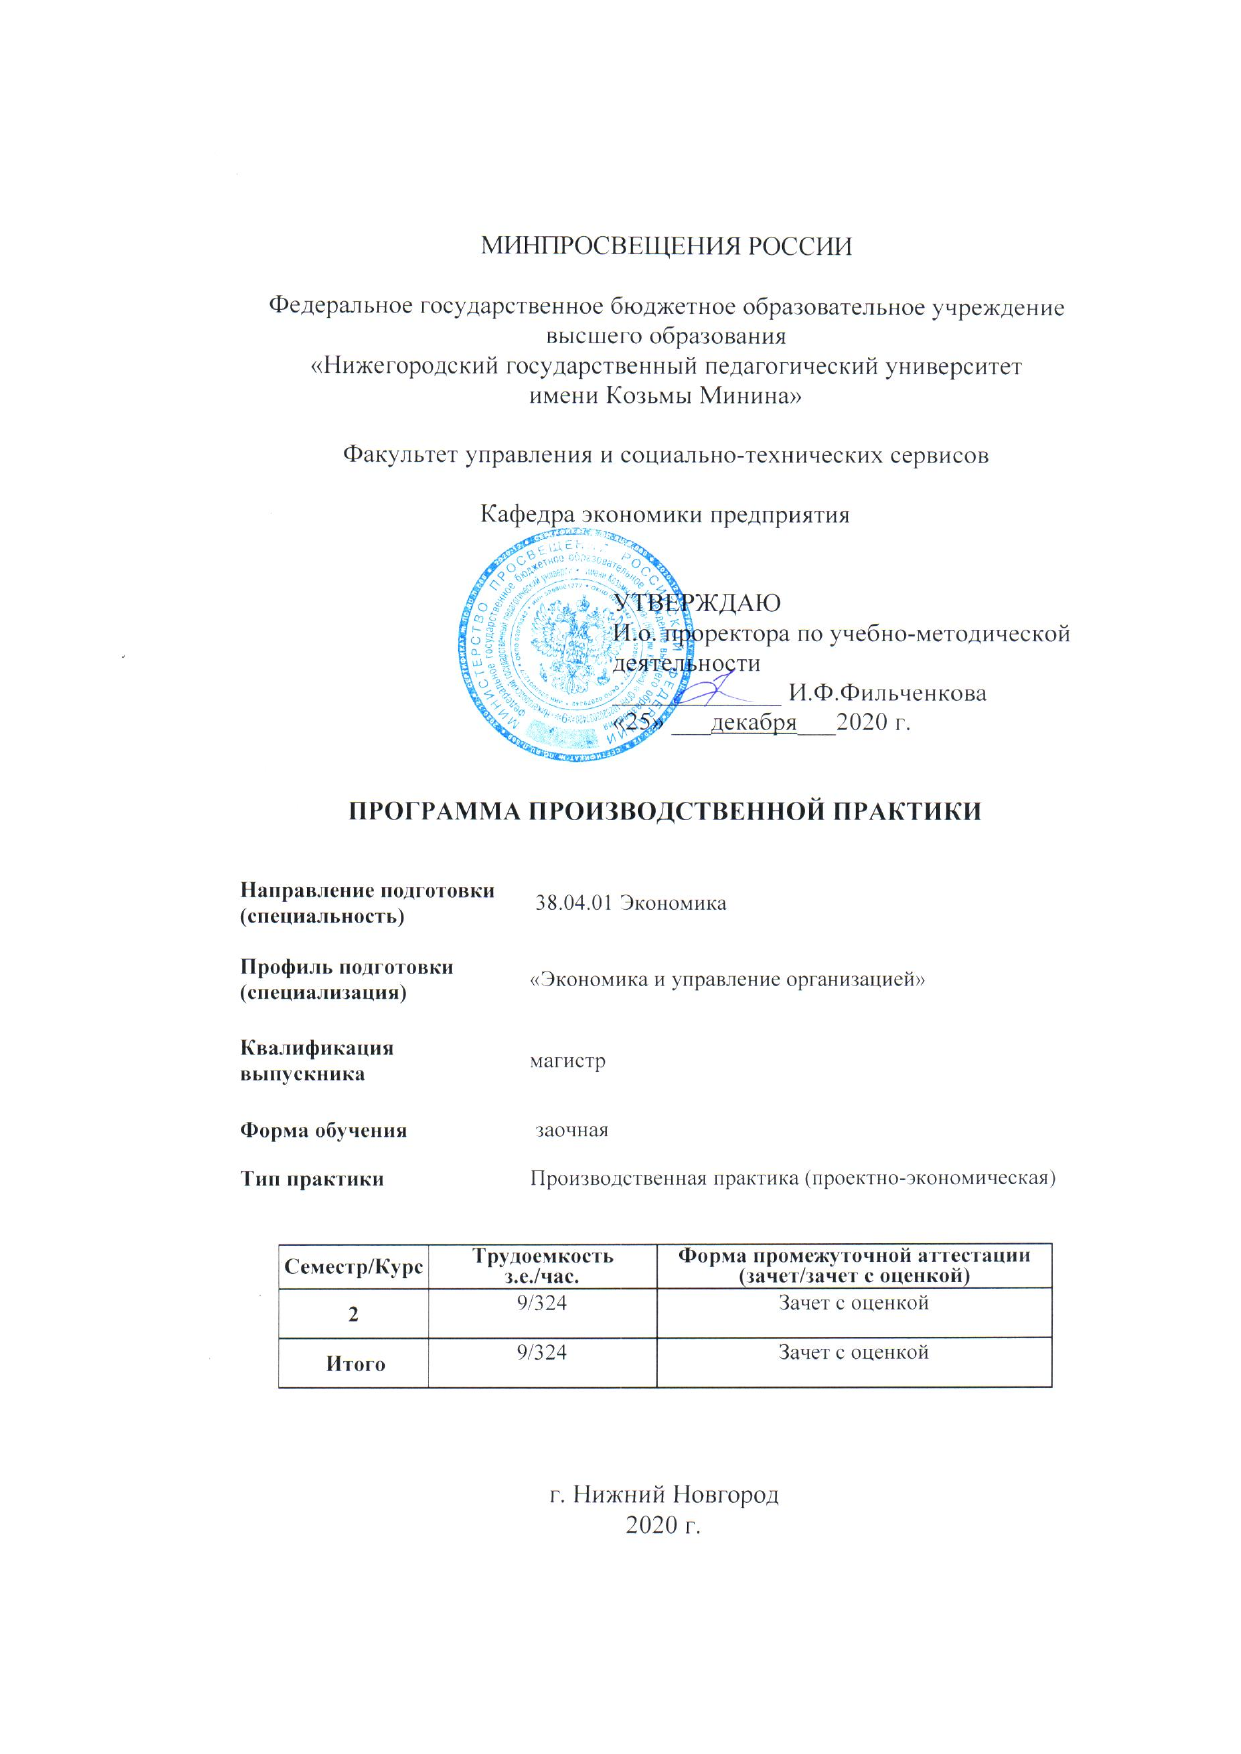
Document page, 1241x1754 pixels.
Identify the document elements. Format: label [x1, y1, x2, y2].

picture [59, 118, 1197, 1591]
